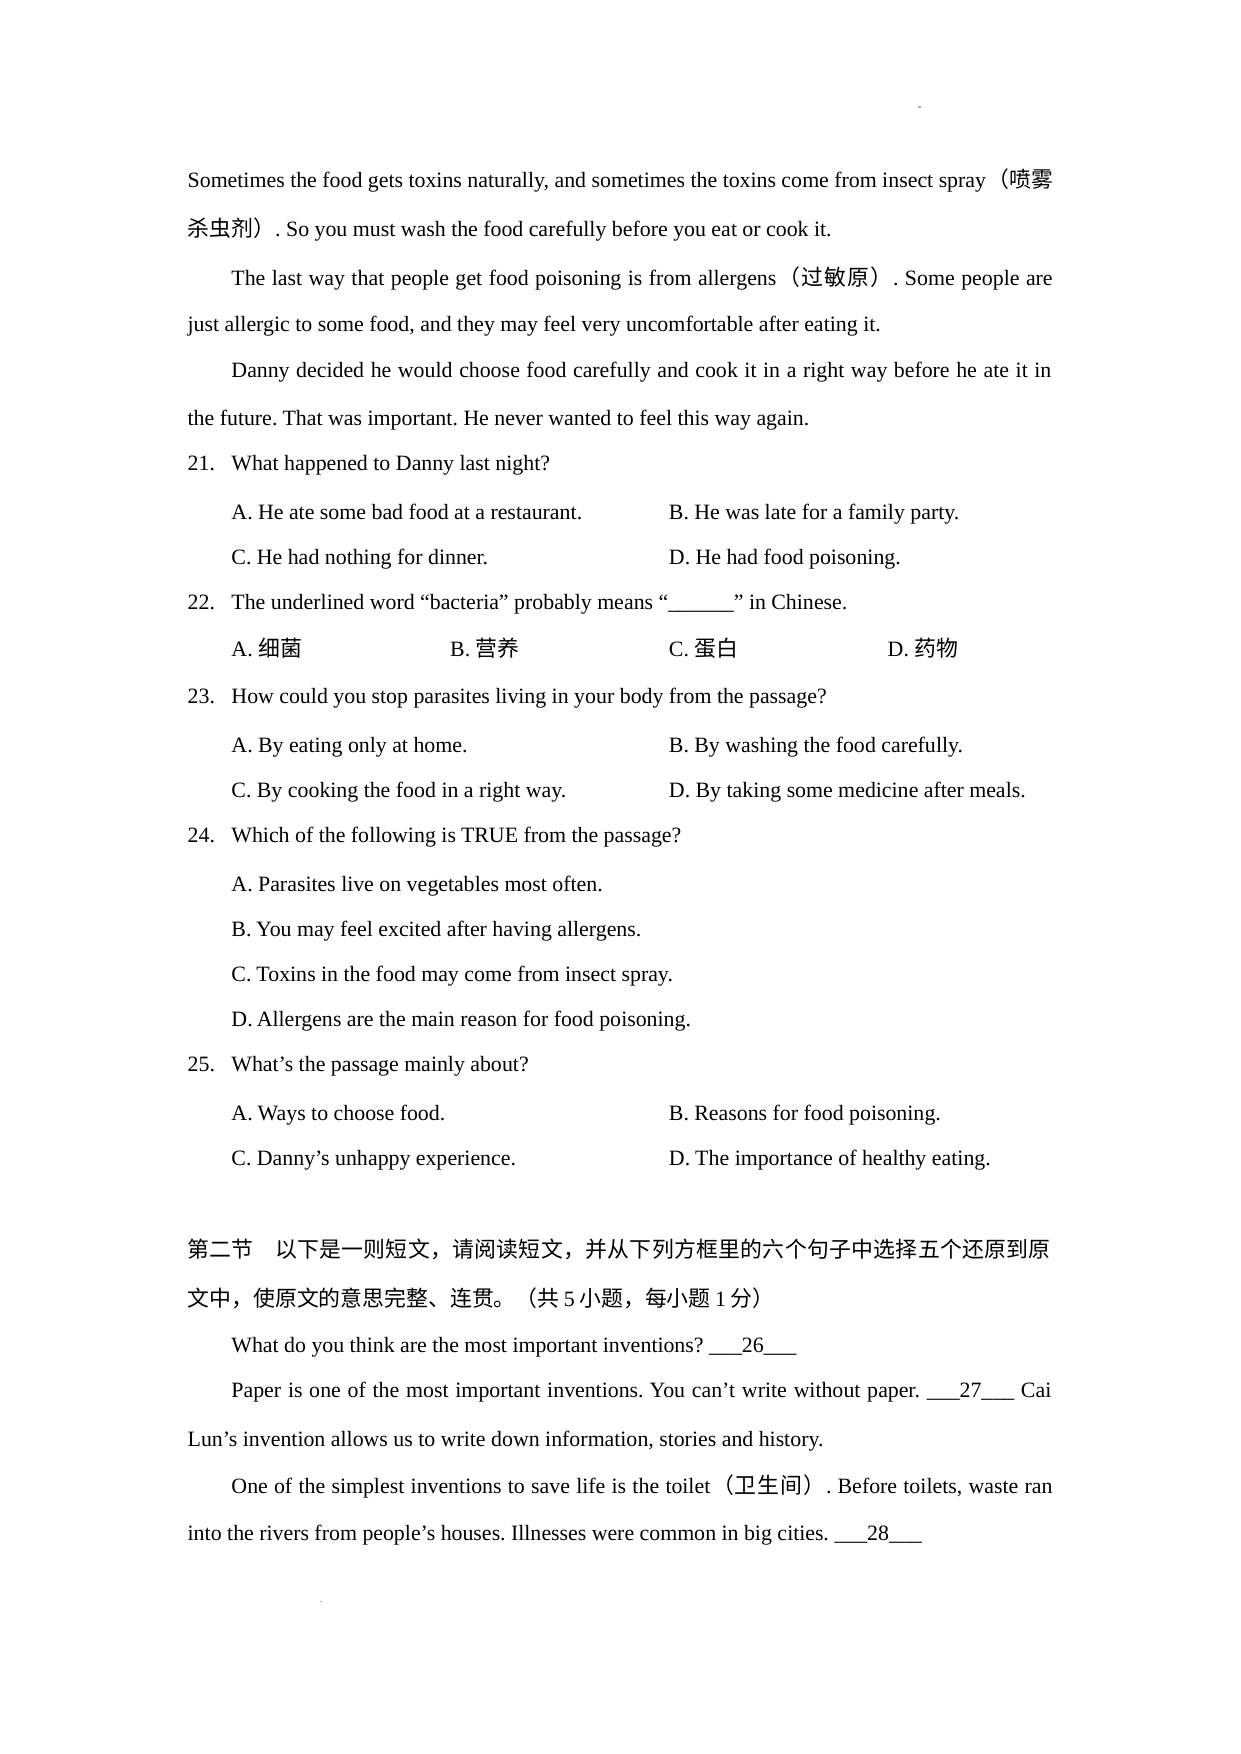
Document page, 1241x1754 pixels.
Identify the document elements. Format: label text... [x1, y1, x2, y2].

text What do you think are the most important inventions? ___26___ [187, 1328, 1053, 1361]
text D. Allergens are the main reason for food poisoning. [187, 1002, 1053, 1035]
text 22. The underlined word “bacteria” probably means “______” in Chinese. [187, 586, 1053, 618]
text A. 细菌 B. 营养 C. 蛋白 D. 药物 [187, 631, 1053, 663]
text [187, 162, 1053, 243]
text 第二节 以下是一则短文，请阅读短文，并从下列方框里的六个句子中选择五个还原到原文中，使原文的意思完整、连贯。（共5小题，每小题1分） [187, 1231, 1053, 1313]
text One of the simplest inventions to save life is the toilet（卫生间）. Before toilets, waste ran into the rivers from people’s houses. Illnesses were common in big cities. ___28___ [187, 1467, 1053, 1549]
text C. By cooking the food in a right way. D. By taking some medicine after meals. [187, 773, 1053, 806]
text C. Danny’s unhappy experience. D. The importance of healthy eating. [187, 1141, 1053, 1174]
text 25. What’s the passage mainly about? A. Ways to choose food. B. Reasons for food poisoning. [187, 1047, 1053, 1128]
text C. Toxins in the food may come from insect spray. [187, 957, 1053, 989]
text 24. Which of the following is TRUE from the passage? A. Parasites live on vegetables most often. [187, 818, 1053, 899]
text Paper is one of the most important inventions. You can’t write without paper. ___27___ Cai Lun’s invention allows us to write down information, stories and history. [187, 1373, 1053, 1455]
text B. You may feel excited after having allergens. [187, 912, 1053, 944]
text C. He had nothing for dinner. D. He had food poisoning. [187, 541, 1053, 573]
text Danny decided he would choose food carefully and cook it in a right way before he ate it in the future. That was important. He never wanted to feel this way again. [187, 353, 1053, 434]
text 21. What happened to Danny last night? A. He ate some bad food at a restaurant. B. He was late for a family party. [187, 447, 1053, 528]
text The last way that people get food poisoning is from allergens（过敏原）. Some people are just allergic to some food, and they may feel very uncomfortable after eating it. [187, 259, 1053, 340]
text 23. How could you stop parasites living in your body from the passage? A. By eating only at home. B. By washing the food carefully. [187, 679, 1053, 760]
